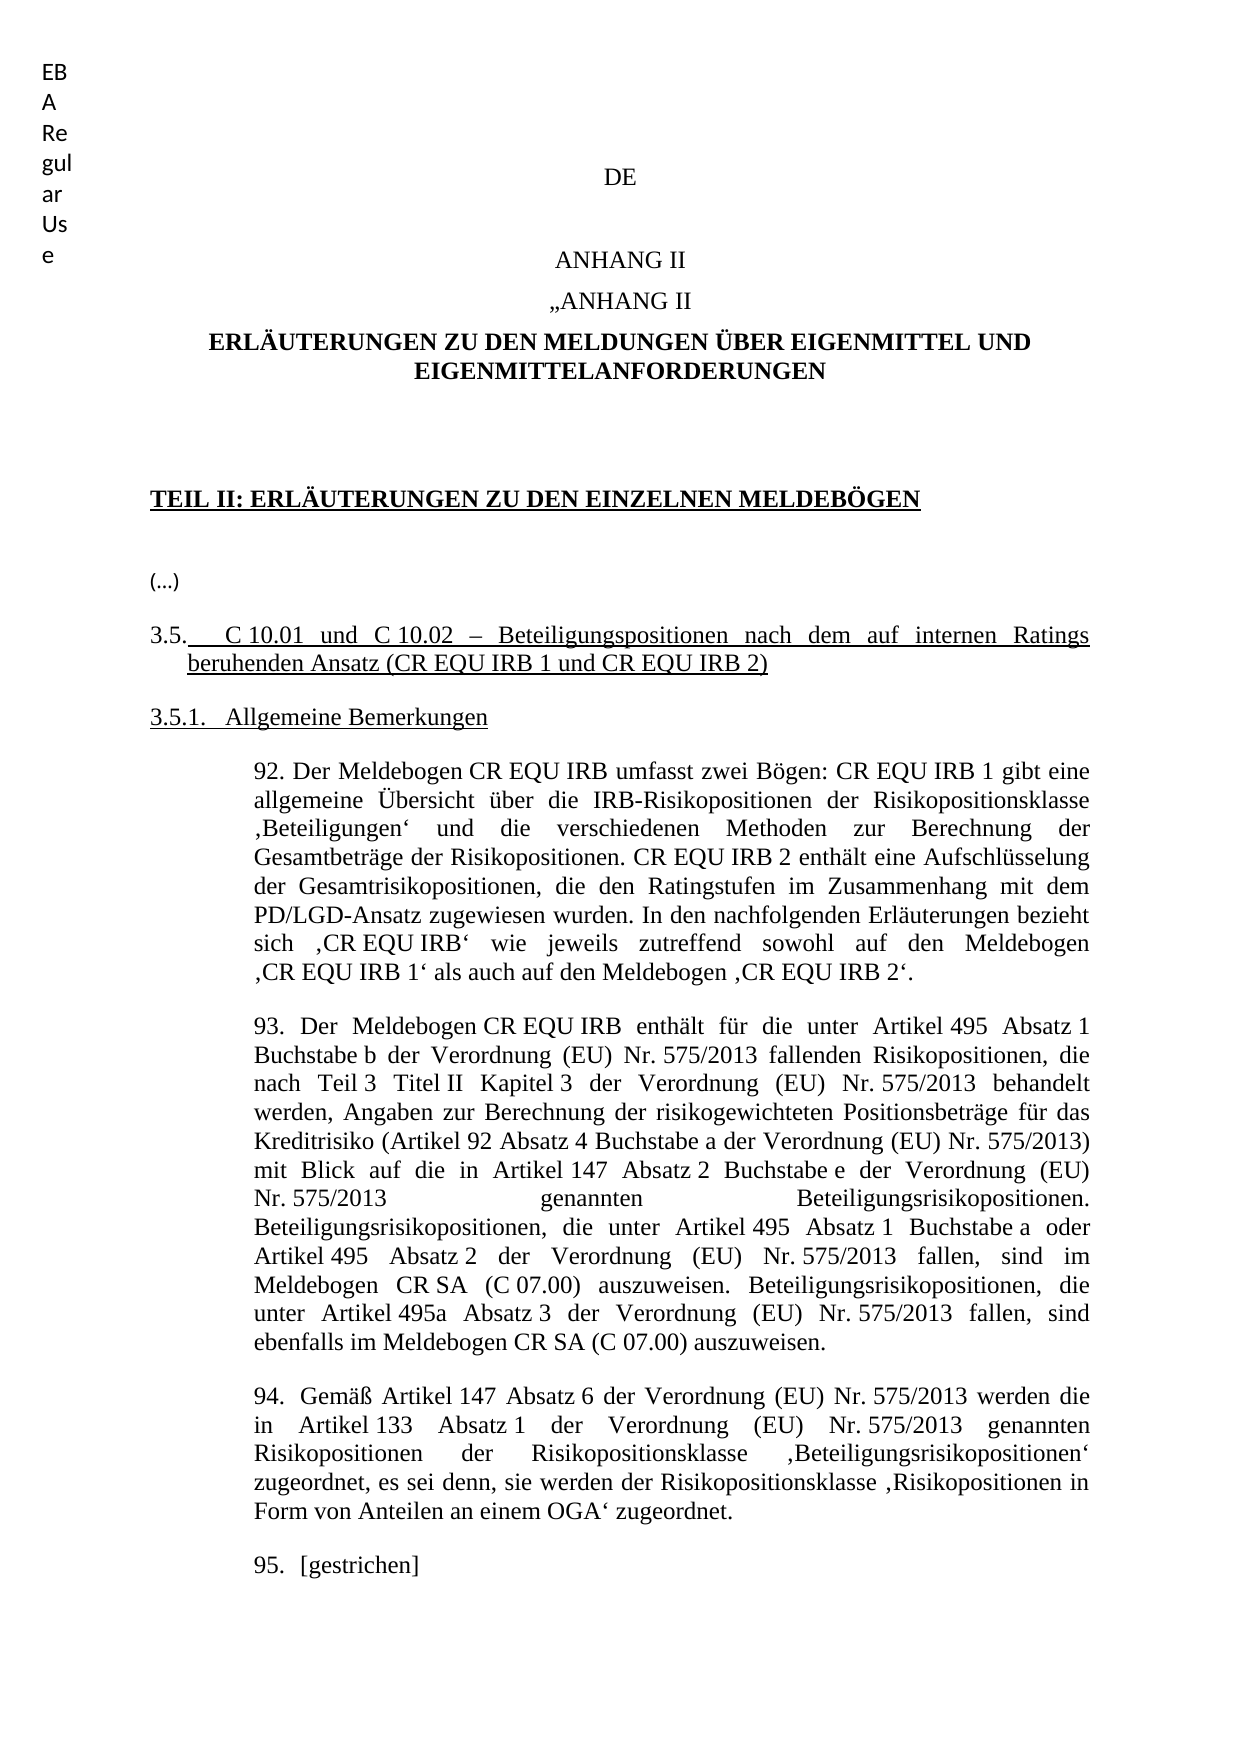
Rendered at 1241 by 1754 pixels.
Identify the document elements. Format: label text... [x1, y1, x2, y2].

subtitle TEIL II: ERLÄUTERUNGEN ZU DEN EINZELNEN MELDEBÖGEN [150, 484, 1090, 513]
text ANHANG II [150, 245, 1090, 274]
text „ANHANG II [150, 286, 1090, 315]
text (…) [150, 566, 1090, 595]
list 3.5.1. Allgemeine Bemerkungen [150, 702, 1090, 731]
list 92. Der Meldebogen CR EQU IRB umfasst zwei Bögen: CR EQU IRB 1 gibt eine allgemeine Übersicht über die IRB-Risikopositionen der Risikopositionsklasse ‚Beteiligungen‘ und die verschiedenen Methoden zur Berechnung der Gesamtbeträge der Risikopositionen. CR EQU IRB 2 enthält eine Aufschlüsselung der Gesamtrisikopositionen, die den Ratingstufen im Zusammenhang mit dem PD/LGD-Ansatz zugewiesen wurden. In den nachfolgenden Erläuterungen bezieht sich ‚CR EQU IRB‘ wie jeweils zutreffend sowohl auf den Meldebogen ‚CR EQU IRB 1‘ als auch auf den Meldebogen ‚CR EQU IRB 2‘. [253, 756, 1090, 986]
text ERLÄUTERUNGEN ZU DEN MELDUNGEN ÜBER EIGENMITTEL UND EIGENMITTELANFORDERUNGEN [150, 327, 1090, 385]
list 3.5. C 10.01 und C 10.02 – Beteiligungspositionen nach dem auf internen Ratings beruhenden Ansatz (CR EQU IRB 1 und CR EQU IRB 2) [150, 620, 1090, 677]
text DE [150, 162, 1090, 191]
